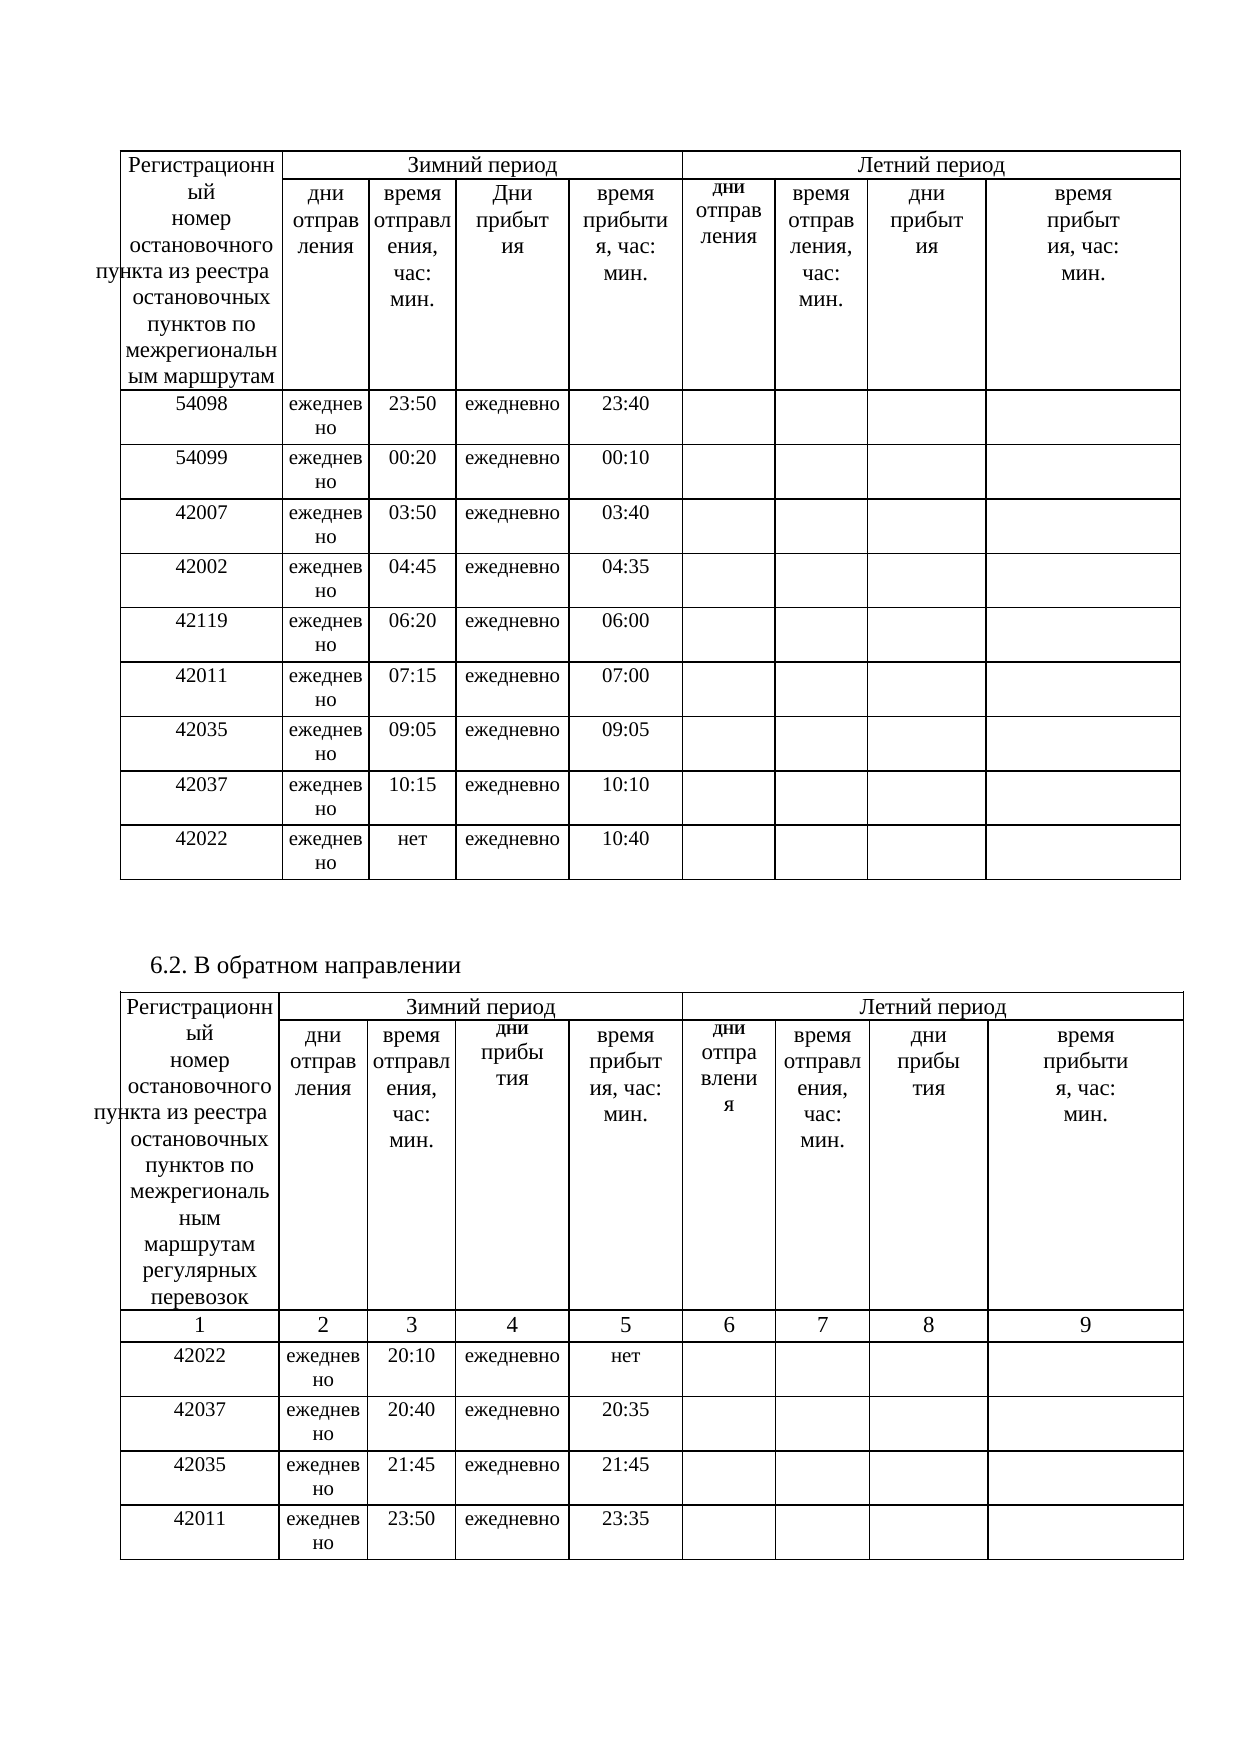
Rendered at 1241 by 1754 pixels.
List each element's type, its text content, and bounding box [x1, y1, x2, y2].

table_cell дни отправ ления [283, 180, 368, 389]
table_cell ДНИ отправ ления [683, 180, 774, 389]
table_cell [987, 772, 1180, 824]
table_cell ежедневно [457, 608, 568, 661]
table_cell 07:15 [370, 663, 455, 716]
table_cell 03:40 [570, 500, 682, 552]
table_cell ежедневно [283, 554, 368, 607]
table_cell 42119 [121, 608, 282, 661]
table_cell ежедневно [457, 772, 568, 824]
table_cell ДНИ прибы тия [456, 1021, 568, 1309]
table_cell ежедневно [283, 445, 368, 498]
table_cell [868, 717, 985, 770]
table_cell время отправл ения, час: мин. [776, 1021, 869, 1309]
table_cell ежедневно [283, 663, 368, 716]
table_cell [868, 554, 985, 607]
table_cell нет [570, 1343, 682, 1396]
table_cell [683, 1397, 775, 1450]
table_cell ежедневно [457, 717, 568, 770]
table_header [121, 152, 282, 389]
table_cell [987, 717, 1180, 770]
table_cell ежедневно [457, 663, 568, 716]
table_cell [989, 1452, 1183, 1504]
table_cell [776, 1452, 869, 1504]
table_cell 23:40 [570, 391, 682, 444]
table_cell [683, 445, 774, 498]
table_cell [987, 826, 1180, 879]
table_header Летний период [683, 152, 1180, 178]
table_cell 20:10 [368, 1343, 455, 1396]
table_cell ежедневно [456, 1506, 568, 1559]
table_cell время прибыти я, час: мин. [570, 180, 682, 389]
table_cell ежедневно [283, 826, 368, 879]
table_cell 42011 [121, 1506, 278, 1559]
table_cell [987, 554, 1180, 607]
table_cell 10:40 [570, 826, 682, 879]
table_cell ДНИ отпра влени я [683, 1021, 775, 1309]
table_cell [989, 1506, 1183, 1559]
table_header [121, 993, 278, 1309]
table_cell ежедневно [457, 391, 568, 444]
table_cell 06:00 [570, 608, 682, 661]
table_header Летний период [683, 993, 1183, 1019]
table_cell [683, 554, 774, 607]
table_cell [683, 391, 774, 444]
text 6.2. В обратном направлении [150, 950, 1090, 979]
table_cell дни прибы тия [870, 1021, 987, 1309]
table_cell 21:45 [570, 1452, 682, 1504]
table_cell ежедневно [283, 717, 368, 770]
table_cell нет [370, 826, 455, 879]
table_cell 04:45 [370, 554, 455, 607]
table_cell [987, 608, 1180, 661]
table_header Зимний период [280, 993, 682, 1019]
table_cell 09:05 [570, 717, 682, 770]
table_cell 10:10 [570, 772, 682, 824]
table_cell ежедневно [283, 608, 368, 661]
table_cell время прибыт ия, час: мин. [987, 180, 1180, 389]
table_cell 23:50 [370, 391, 455, 444]
table_cell [868, 663, 985, 716]
table_cell 10:15 [370, 772, 455, 824]
table_cell [868, 608, 985, 661]
table_cell 42007 [121, 500, 282, 552]
table_cell [776, 500, 867, 552]
table_cell 42035 [121, 1452, 278, 1504]
table_cell [683, 1343, 775, 1396]
table_cell 42011 [121, 663, 282, 716]
table_cell 00:10 [570, 445, 682, 498]
table_cell [683, 717, 774, 770]
table_cell ежедневно [280, 1506, 367, 1559]
table_cell время прибыт ия, час: мин. [570, 1021, 682, 1309]
table_cell [776, 1343, 869, 1396]
table_cell 5 [570, 1311, 682, 1341]
table_cell 06:20 [370, 608, 455, 661]
table_cell [776, 826, 867, 879]
table_cell [868, 772, 985, 824]
table_cell ежедневно [283, 391, 368, 444]
table_cell 9 [989, 1311, 1183, 1341]
table_cell ежедневно [457, 554, 568, 607]
table_cell 09:05 [370, 717, 455, 770]
table_cell 3 [368, 1311, 455, 1341]
table_cell [776, 608, 867, 661]
table_cell ежедневно [280, 1397, 367, 1450]
table_cell 54098 [121, 391, 282, 444]
table_cell ежедневно [457, 826, 568, 879]
table_cell ежедневно [283, 772, 368, 824]
table_header Зимний период [283, 152, 682, 178]
table_cell 42022 [121, 1343, 278, 1396]
table_cell 4 [456, 1311, 568, 1341]
table_cell 03:50 [370, 500, 455, 552]
table_cell [776, 1506, 869, 1559]
table_cell [868, 391, 985, 444]
table_cell [776, 554, 867, 607]
table_cell ежедневно [456, 1397, 568, 1450]
table_cell [776, 663, 867, 716]
table_cell [683, 772, 774, 824]
table_cell [683, 1452, 775, 1504]
table_cell время отправ ления, час: мин. [776, 180, 867, 389]
table_cell 04:35 [570, 554, 682, 607]
table_cell [868, 826, 985, 879]
table_cell дни отправ ления [280, 1021, 367, 1309]
table_cell [870, 1506, 987, 1559]
table_cell [776, 772, 867, 824]
table_cell [776, 445, 867, 498]
table_cell [776, 1397, 869, 1450]
table_cell [987, 500, 1180, 552]
table_cell время отправл ения, час: мин. [368, 1021, 455, 1309]
table_cell 1 [121, 1311, 278, 1341]
table_cell [683, 663, 774, 716]
table_cell [776, 717, 867, 770]
table_cell 20:40 [368, 1397, 455, 1450]
table_cell [683, 826, 774, 879]
table_cell [683, 608, 774, 661]
table_cell ежедневно [457, 500, 568, 552]
table_cell 42035 [121, 717, 282, 770]
table_cell ежедневно [456, 1343, 568, 1396]
table_cell [989, 1343, 1183, 1396]
table_cell 2 [280, 1311, 367, 1341]
table_cell [989, 1397, 1183, 1450]
table_cell [987, 663, 1180, 716]
table_cell 7 [776, 1311, 869, 1341]
table_cell 07:00 [570, 663, 682, 716]
table_cell ежедневно [456, 1452, 568, 1504]
table_cell Дни прибыт ия [457, 180, 568, 389]
table_cell время отправл ения, час: мин. [370, 180, 455, 389]
table_cell ежедневно [457, 445, 568, 498]
table_cell [776, 391, 867, 444]
table_cell [683, 1506, 775, 1559]
table_cell [868, 500, 985, 552]
table_cell 42002 [121, 554, 282, 607]
table_cell 20:35 [570, 1397, 682, 1450]
table_cell 6 [683, 1311, 775, 1341]
table_cell время прибыти я, час: мин. [989, 1021, 1183, 1309]
table_cell 00:20 [370, 445, 455, 498]
table_cell [870, 1343, 987, 1396]
table_cell дни прибыт ия [868, 180, 985, 389]
table_cell 23:35 [570, 1506, 682, 1559]
table_cell ежедневно [280, 1452, 367, 1504]
table_cell 42022 [121, 826, 282, 879]
table_cell ежедневно [283, 500, 368, 552]
table_cell 54099 [121, 445, 282, 498]
table_cell 42037 [121, 772, 282, 824]
table_cell 42037 [121, 1397, 278, 1450]
table_cell 21:45 [368, 1452, 455, 1504]
table_cell ежедневно [280, 1343, 367, 1396]
table_cell [870, 1452, 987, 1504]
table_cell [868, 445, 985, 498]
table_cell 23:50 [368, 1506, 455, 1559]
table_cell [987, 391, 1180, 444]
table_cell [683, 500, 774, 552]
table_cell 8 [870, 1311, 987, 1341]
table_cell [987, 445, 1180, 498]
table_cell [870, 1397, 987, 1450]
